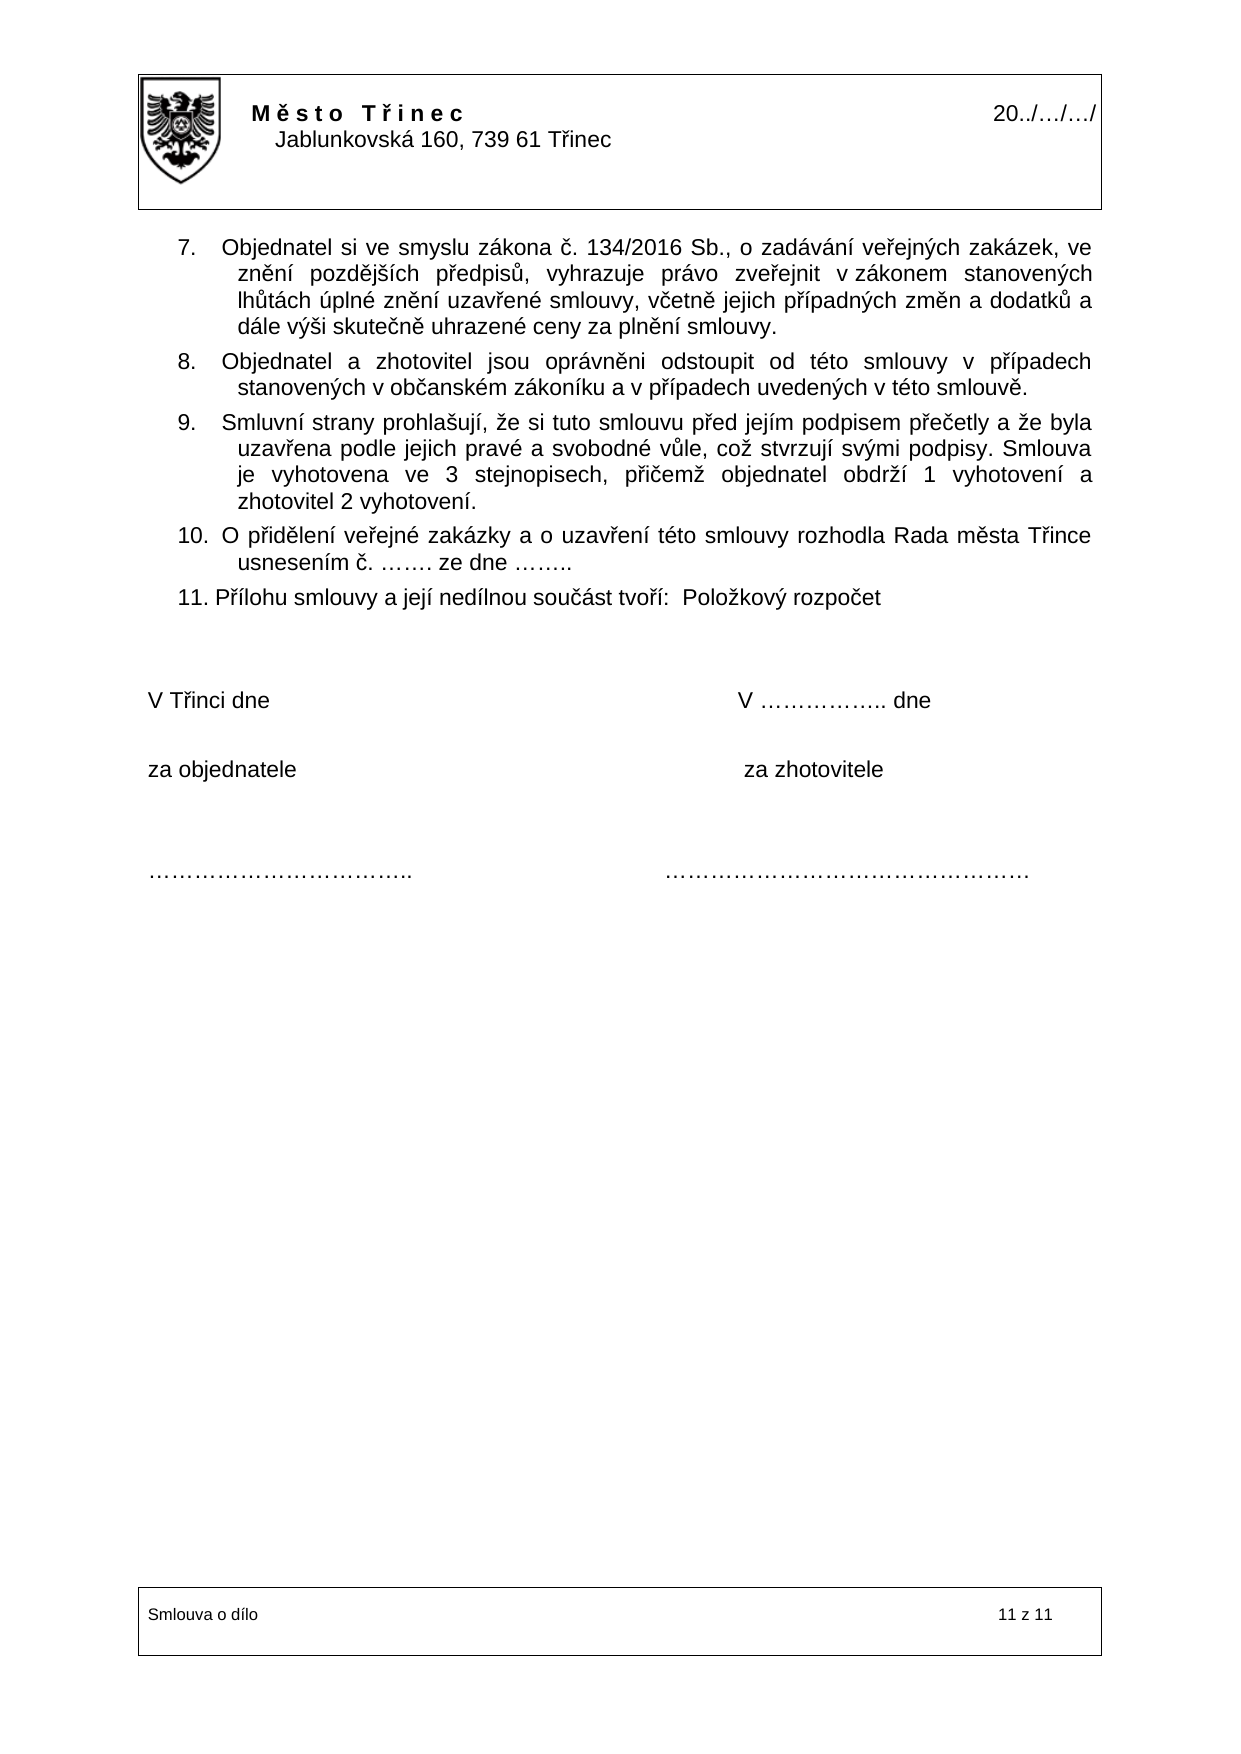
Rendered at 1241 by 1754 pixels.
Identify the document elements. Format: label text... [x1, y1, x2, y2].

subtitle 7. Objednatel si ve smyslu zákona č. 134/2016 Sb., o zadávání veřejných zakázek, ve znění pozdějších předpisů, vyhrazuje právo zveřejnit v zákonem stanovených lhůtách úplné znění uzavřené smlouvy, včetně jejich případných změn a dodatků a dále výši skutečně uhrazené ceny za plnění smlouvy. [177, 234, 1093, 339]
text za objednatele za zhotovitele [148, 756, 1093, 782]
subtitle 8. Objednatel a zhotovitel jsou oprávněni odstoupit od této smlouvy v případech stanovených v občanském zákoníku a v případech uvedených v této smlouvě. [177, 348, 1093, 400]
subtitle Přílohu smlouvy a její nedílnou součást tvoří: Položkový rozpočet [177, 583, 1093, 610]
subtitle 10. O přidělení veřejné zakázky a o uzavření této smlouvy rozhodla Rada města Třince usnesením č. ……. ze dne …….. [177, 522, 1093, 575]
subtitle 9. Smluvní strany prohlašují, že si tuto smlouvu před jejím podpisem přečetly a že byla uzavřena podle jejich pravé a svobodné vůle, což stvrzují svými podpisy. Smlouva je vyhotovena ve 3 stejnopisech, přičemž objednatel obdrží 1 vyhotovení a zhotovitel 2 vyhotovení. [177, 409, 1093, 514]
text V Třinci dne V …………….. dne [148, 687, 1093, 714]
text …………………………….. ………………………………………… [148, 857, 1093, 883]
